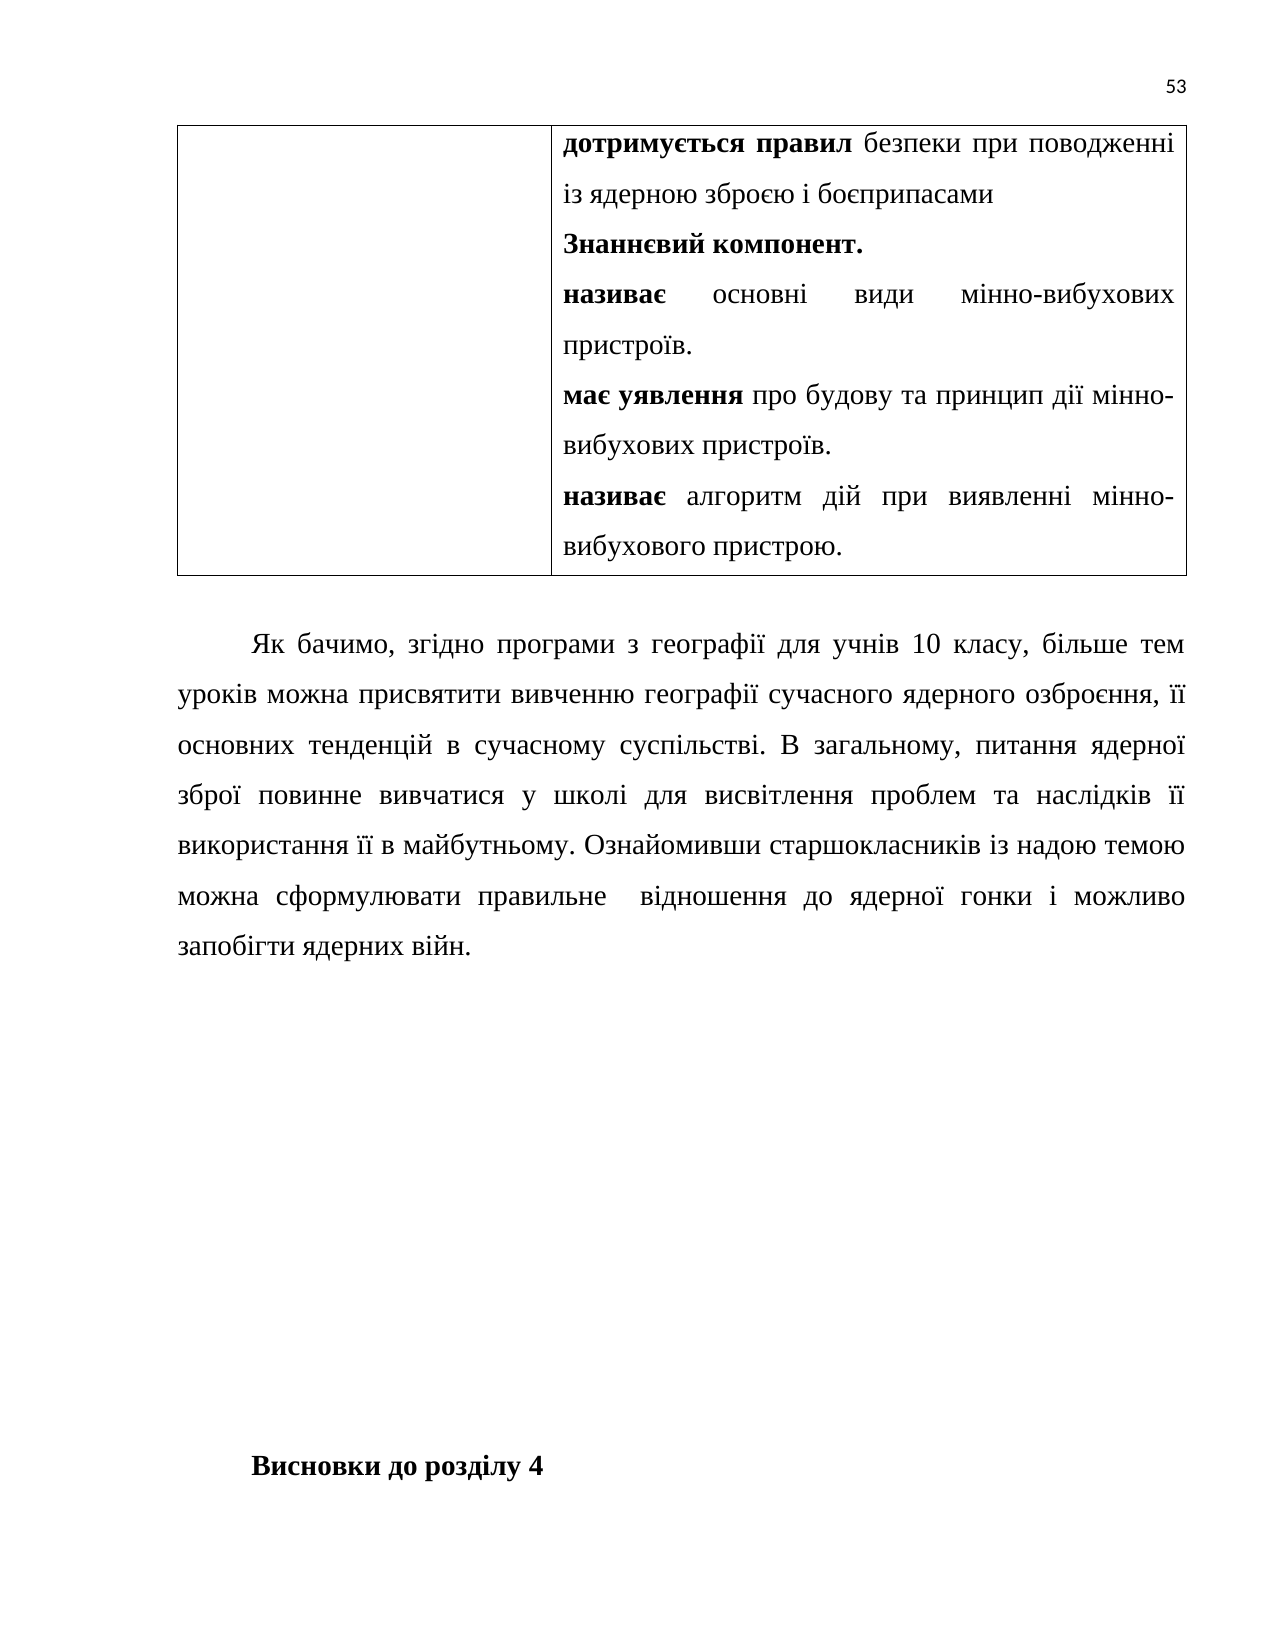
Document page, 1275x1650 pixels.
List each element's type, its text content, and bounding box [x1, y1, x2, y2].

text Як бачимо, згідно програми з географії для учнів 10 класу, більше тем уроків можна присвятити вивченню географії сучасного ядерного озброєння, її основних тенденцій в сучасному суспільстві. В загальному, питання ядерної зброї повинне вивчатися у школі для висвітлення проблем та наслідків її використання її в майбутньому. Ознайомивши старшокласників із надою темою можна сформулювати правильне відношення до ядерної гонки і можливо запобігти ядерних війн. [177, 626, 1186, 962]
subtitle Висновки до розділу 4 [251, 1448, 1186, 1481]
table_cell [178, 126, 551, 575]
